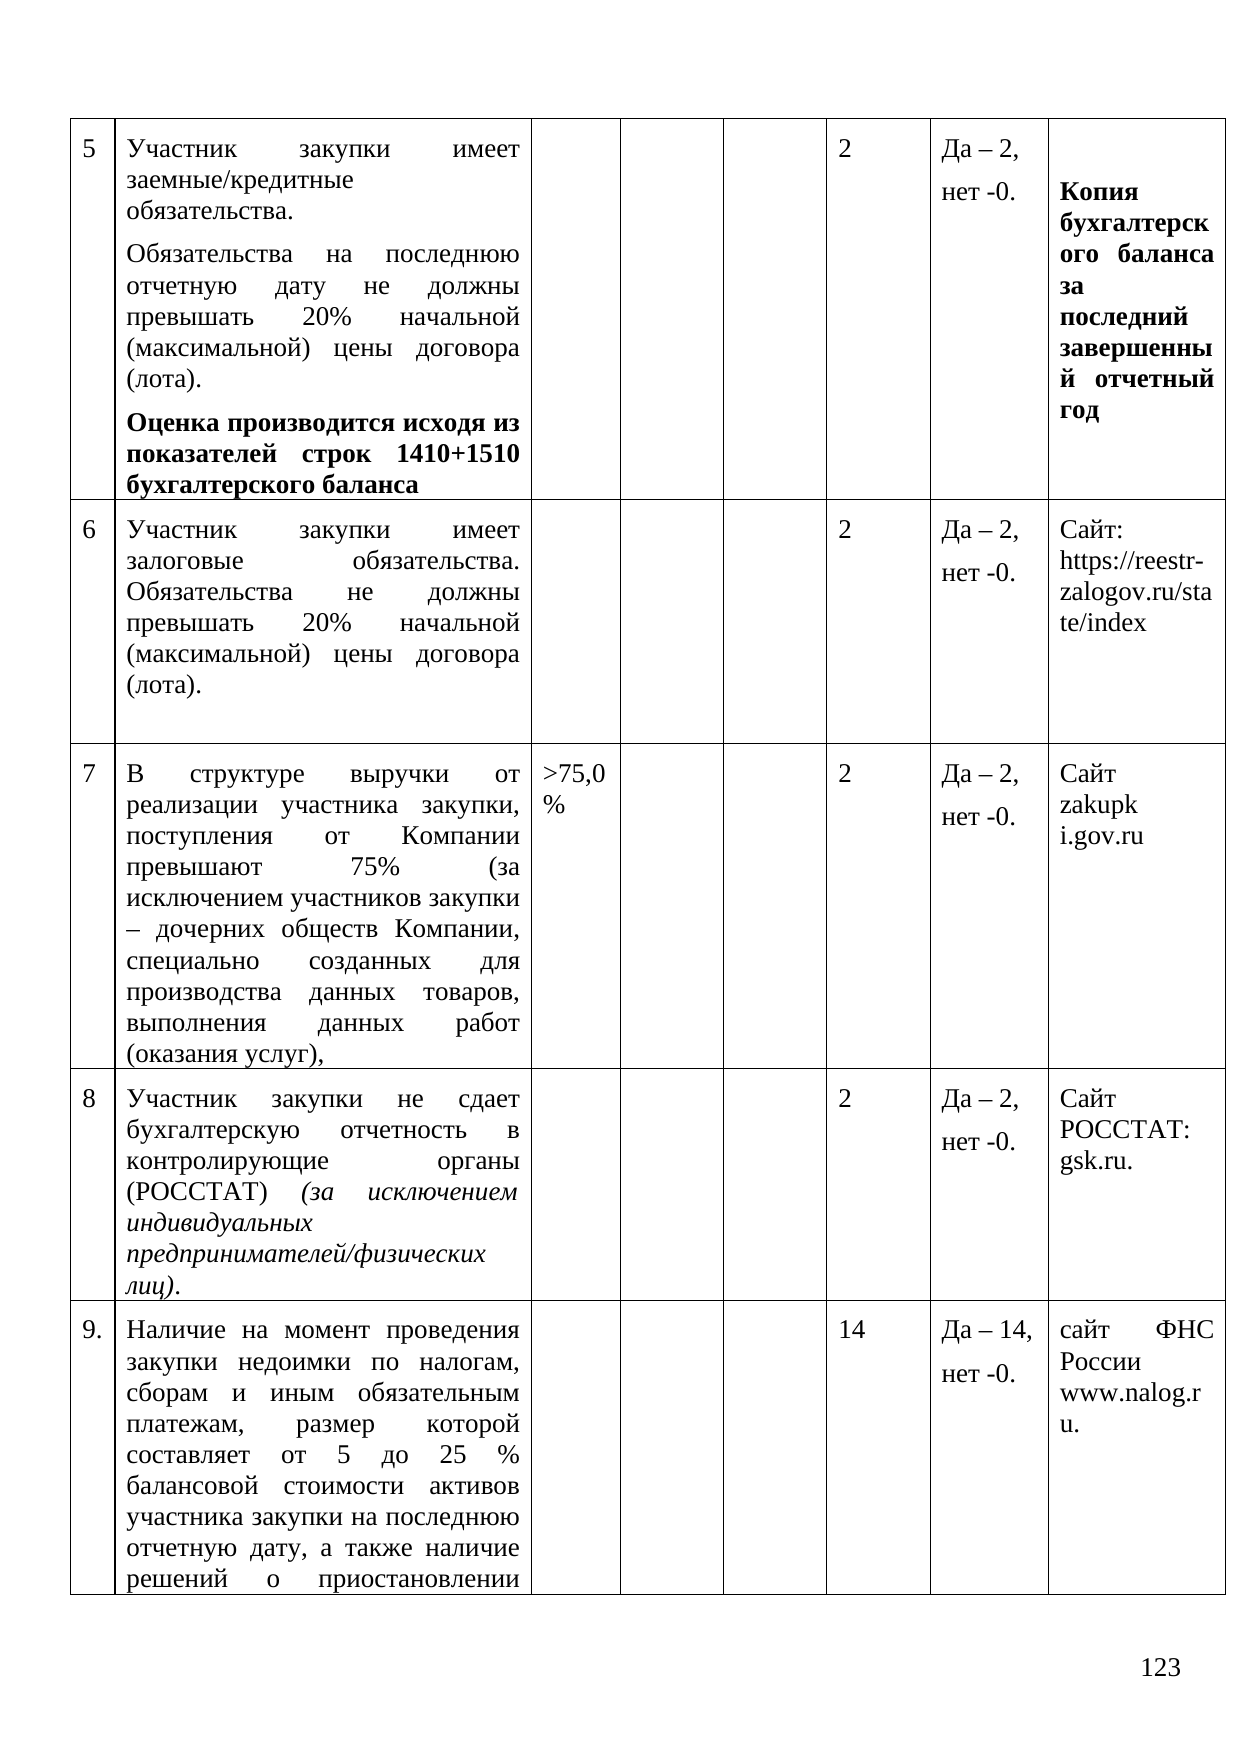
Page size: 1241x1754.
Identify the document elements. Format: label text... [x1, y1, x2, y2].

table_cell 5 [71, 119, 114, 499]
table_cell [724, 500, 826, 743]
table_cell 2 [827, 500, 930, 743]
table_cell 14 [827, 1301, 930, 1594]
table_cell [621, 744, 723, 1068]
table_cell Да – 2, нет -0. [931, 500, 1048, 743]
table_cell Да – 2, нет -0. [931, 119, 1048, 499]
table_cell 2 [827, 119, 930, 499]
table_cell [621, 500, 723, 743]
table_cell 2 [827, 744, 930, 1068]
table_cell Участник закупки имеет залоговые обязательства. Обязательства не должны превышать 20% начальной (максимальной) цены договора (лота). [116, 500, 531, 743]
table_cell Да – 2, нет -0. [931, 1069, 1048, 1300]
table_cell 2 [827, 1069, 930, 1300]
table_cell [1049, 1301, 1225, 1594]
table_cell [532, 500, 620, 743]
table_cell Сайт zakupki.gov.ru [1049, 744, 1225, 1068]
table_cell Участник закупки не сдает бухгалтерскую отчетность в контролирующие органы (РОССТАТ) (за исключением индивидуальных предпринимателей/физических лиц). [116, 1069, 531, 1300]
table_cell [532, 1069, 620, 1300]
table_cell 8 [71, 1069, 114, 1300]
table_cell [116, 1301, 531, 1594]
table_cell [532, 119, 620, 499]
table_cell В структуре выручки от реализации участника закупки, поступления от Компании превышают 75% (за исключением участников закупки – дочерних обществ Компании, специально созданных для производства данных товаров, выполнения данных работ (оказания услуг), [116, 744, 531, 1068]
table_cell 6 [71, 500, 114, 743]
table_cell [724, 119, 826, 499]
table_cell Копия бухгалтерского баланса за последний завершенный отчетный год [1049, 119, 1225, 499]
table_cell [621, 1301, 723, 1594]
table_cell >75,0% [532, 744, 620, 1068]
table_cell 9. [71, 1301, 114, 1594]
table_cell Сайт: https://reestr-zalogov.ru/state/index [1049, 500, 1225, 743]
table_cell [724, 744, 826, 1068]
table_cell Сайт РОССТАТ: gsk.ru. [1049, 1069, 1225, 1300]
table_cell Участник закупки имеет заемные/кредитные обязательства. Обязательства на последнюю отчетную дату не должны превышать 20% начальной (максимальной) цены договора (лота). Оценка производится исходя из показателей строк 1410+1510 бухгалтерского баланса [116, 119, 531, 499]
table_cell [532, 1301, 620, 1594]
table_cell [724, 1069, 826, 1300]
table_cell [724, 1301, 826, 1594]
table_cell Да – 2, нет -0. [931, 744, 1048, 1068]
table_cell [621, 119, 723, 499]
table_cell 7 [71, 744, 114, 1068]
table_cell Да – 14, нет -0. [931, 1301, 1048, 1594]
table_cell [621, 1069, 723, 1300]
